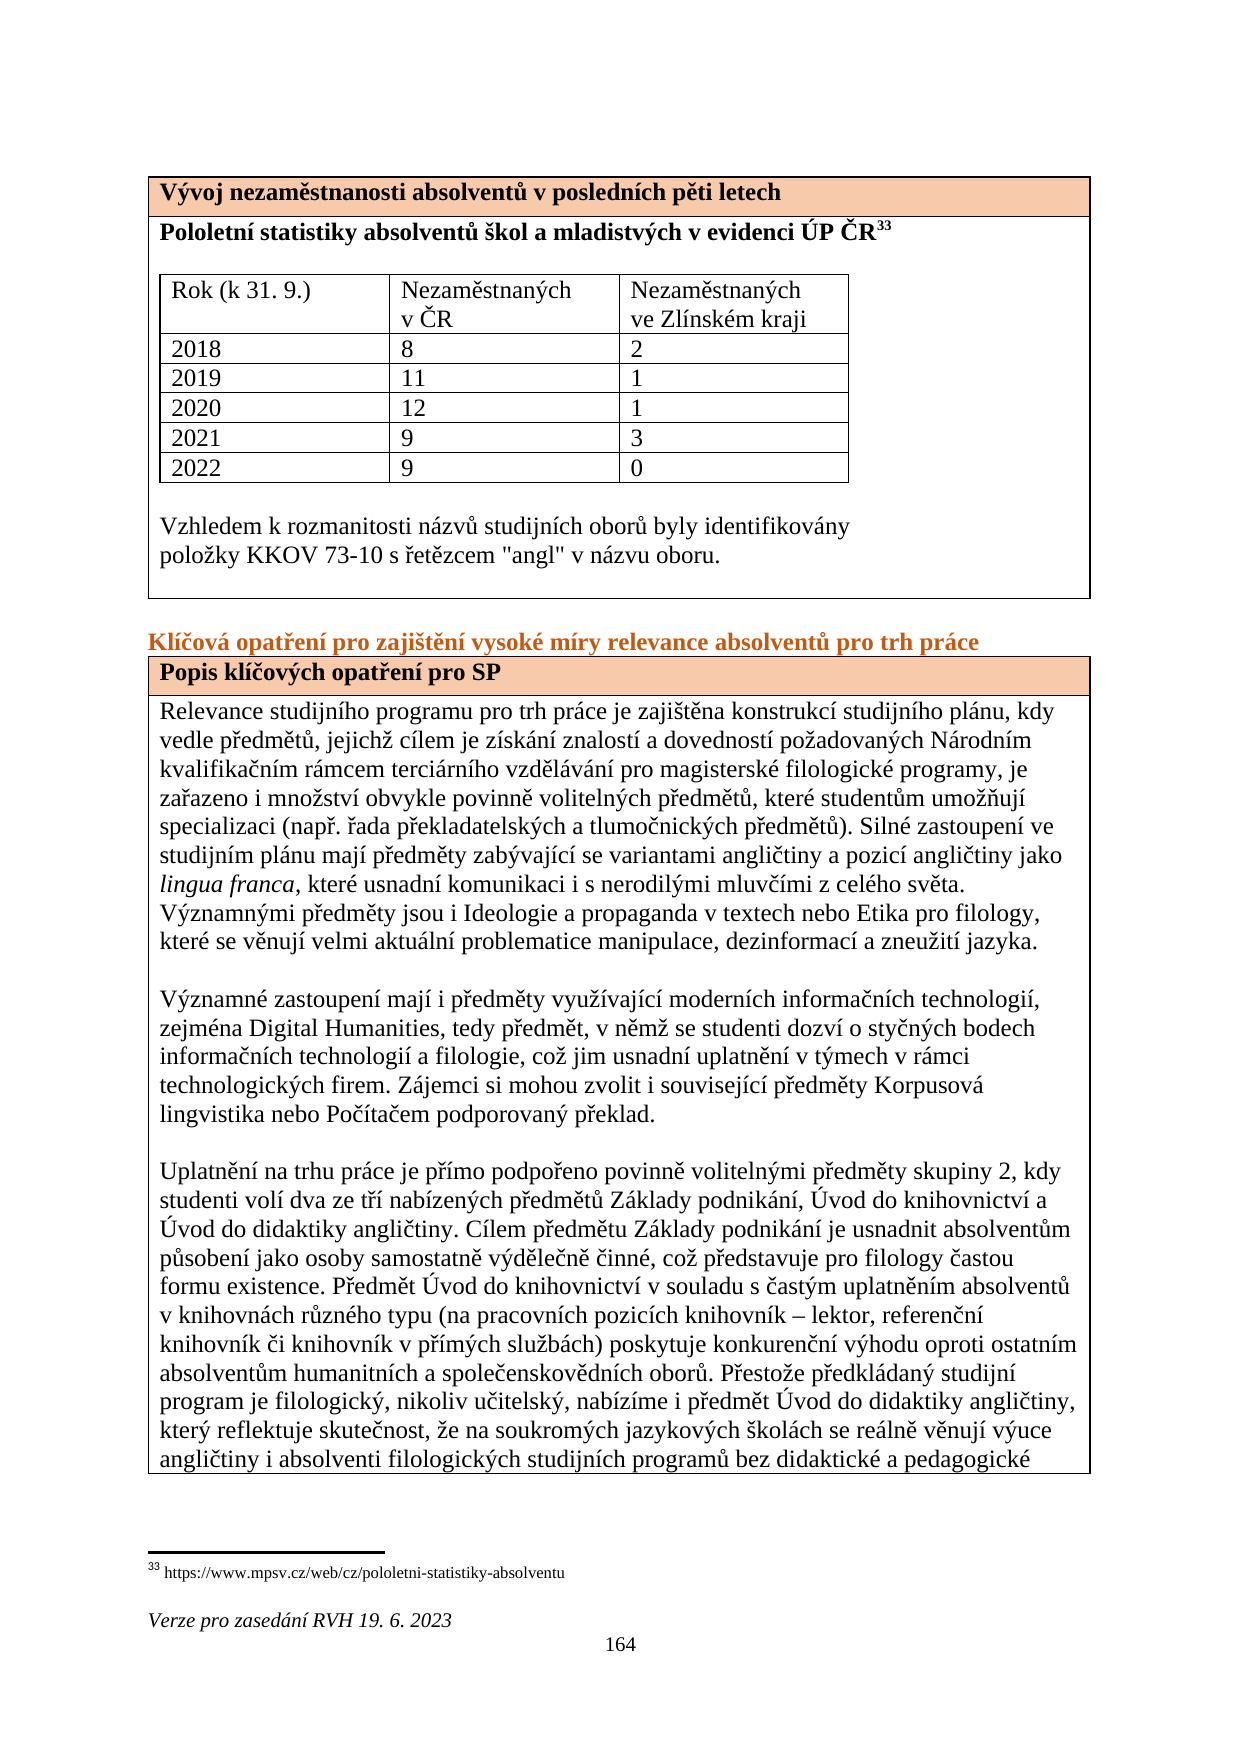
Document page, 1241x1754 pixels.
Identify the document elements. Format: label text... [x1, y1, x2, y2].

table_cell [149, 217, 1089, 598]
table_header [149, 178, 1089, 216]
text Klíčová opatření pro zajištění vysoké míry relevance absolventů pro trh práce [148, 627, 1045, 656]
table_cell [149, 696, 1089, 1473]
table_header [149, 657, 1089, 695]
